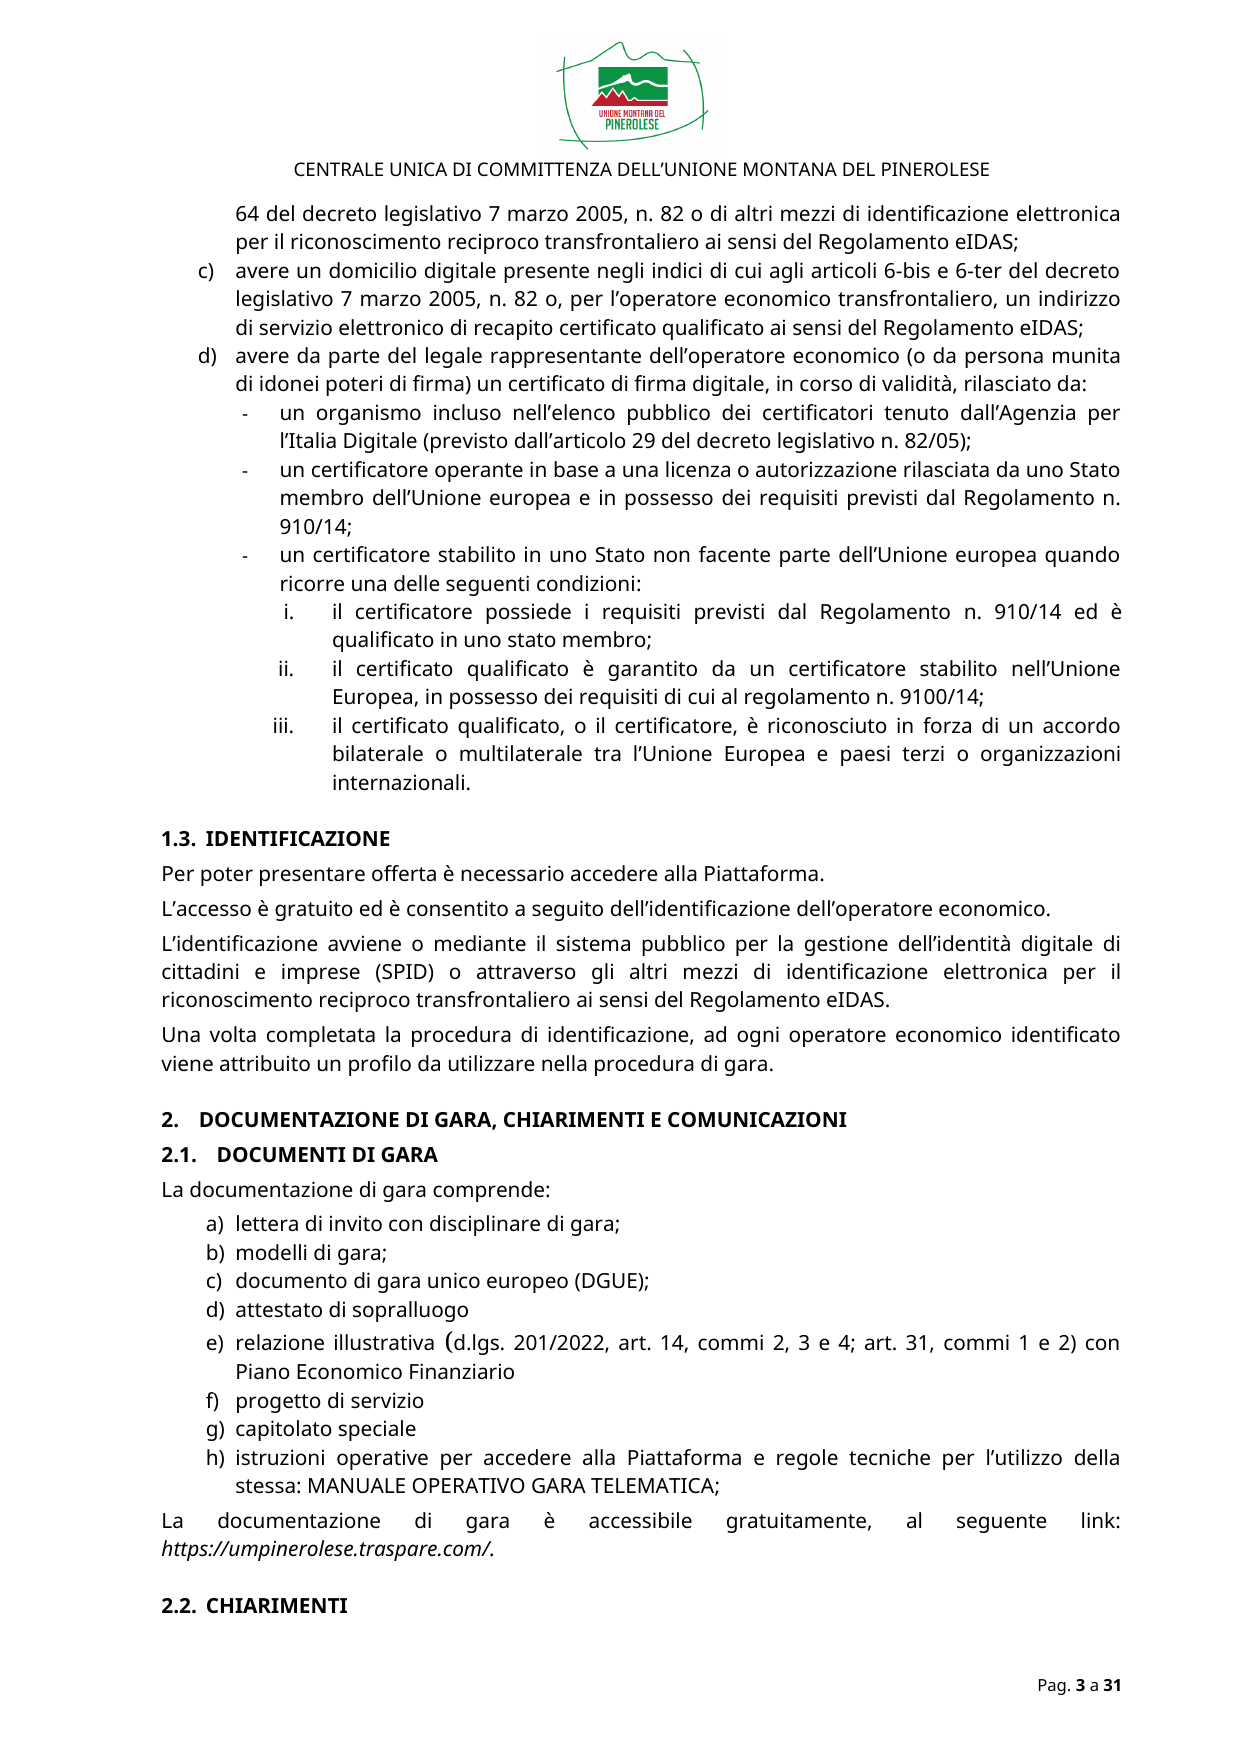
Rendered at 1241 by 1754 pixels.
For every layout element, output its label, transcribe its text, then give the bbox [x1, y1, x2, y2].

list il certificatore possiede i requisiti previsti dal Regolamento n. 910/14 ed è qualificato in uno stato membro; [294, 597, 1122, 654]
list relazione illustrativa (d.lgs. 201/2022, art. 14, commi 2, 3 e 4; art. 31, commi 1 e 2) con Piano Economico Finanziario [206, 1323, 1122, 1386]
list istruzioni operative per accedere alla Piattaforma e regole tecniche per l’utilizzo della stessa: MANUALE OPERATIVO GARA TELEMATICA; [206, 1443, 1122, 1499]
subtitle DOCUMENTI DI GARA [161, 1140, 1122, 1169]
list un certificatore stabilito in uno Stato non facente parte dell’Unione europea quando ricorre una delle seguenti condizioni: [242, 540, 1122, 597]
list attestato di sopralluogo [206, 1295, 1122, 1323]
list avere da parte del legale rappresentante dell’operatore economico (o da persona munita di idonei poteri di firma) un certificato di firma digitale, in corso di validità, rilasciato da: [198, 341, 1122, 398]
list un certificatore operante in base a una licenza o autorizzazione rilasciata da uno Stato membro dell’Unione europea e in possesso dei requisiti previsti dal Regolamento n. 910/14; [242, 455, 1122, 540]
text Una volta completata la procedura di identificazione, ad ogni operatore economico identificato viene attribuito un profilo da utilizzare nella procedura di gara. [161, 1020, 1122, 1077]
list il certificato qualificato, o il certificatore, è riconosciuto in forza di un accordo bilaterale o multilaterale tra l’Unione Europea e paesi terzi o organizzazioni internazionali. [294, 711, 1122, 796]
text Per poter presentare offerta è necessario accedere alla Piattaforma. [161, 859, 1122, 888]
text L’identificazione avviene o mediante il sistema pubblico per la gestione dell’identità digitale di cittadini e imprese (SPID) o attraverso gli altri mezzi di identificazione elettronica per il riconoscimento reciproco transfrontaliero ai sensi del Regolamento eIDAS. [161, 929, 1122, 1014]
list modelli di gara; [206, 1238, 1122, 1266]
subtitle IDENTIFICAZIONE [161, 824, 1122, 853]
list il certificato qualificato è garantito da un certificatore stabilito nell’Unione Europea, in possesso dei requisiti di cui al regolamento n. 9100/14; [294, 654, 1122, 711]
text La documentazione di gara comprende: [161, 1175, 1122, 1203]
list lettera di invito con disciplinare di gara; [206, 1209, 1122, 1238]
list capitolato speciale [206, 1414, 1122, 1443]
text L’accesso è gratuito ed è consentito a seguito dell’identificazione dell’operatore economico. [161, 894, 1122, 922]
list un organismo incluso nell’elenco pubblico dei certificatori tenuto dall’Agenzia per l’Italia Digitale (previsto dall’articolo 29 del decreto legislativo n. 82/05); [242, 398, 1122, 455]
subtitle CHIARIMENTI [161, 1591, 1122, 1619]
list avere un domicilio digitale presente negli indici di cui agli articoli 6-bis e 6-ter del decreto legislativo 7 marzo 2005, n. 82 o, per l’operatore economico transfrontaliero, un indirizzo di servizio elettronico di recapito certificato qualificato ai sensi del Regolamento eIDAS; [198, 256, 1122, 341]
text La documentazione di gara è accessibile gratuitamente, al seguente link: https://umpinerolese.traspare.com/. [161, 1506, 1122, 1563]
subtitle DOCUMENTAZIONE DI GARA, CHIARIMENTI E COMUNICAZIONI [161, 1106, 1122, 1134]
list progetto di servizio [206, 1386, 1122, 1414]
list documento di gara unico europeo (DGUE); [206, 1266, 1122, 1295]
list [198, 199, 1122, 256]
